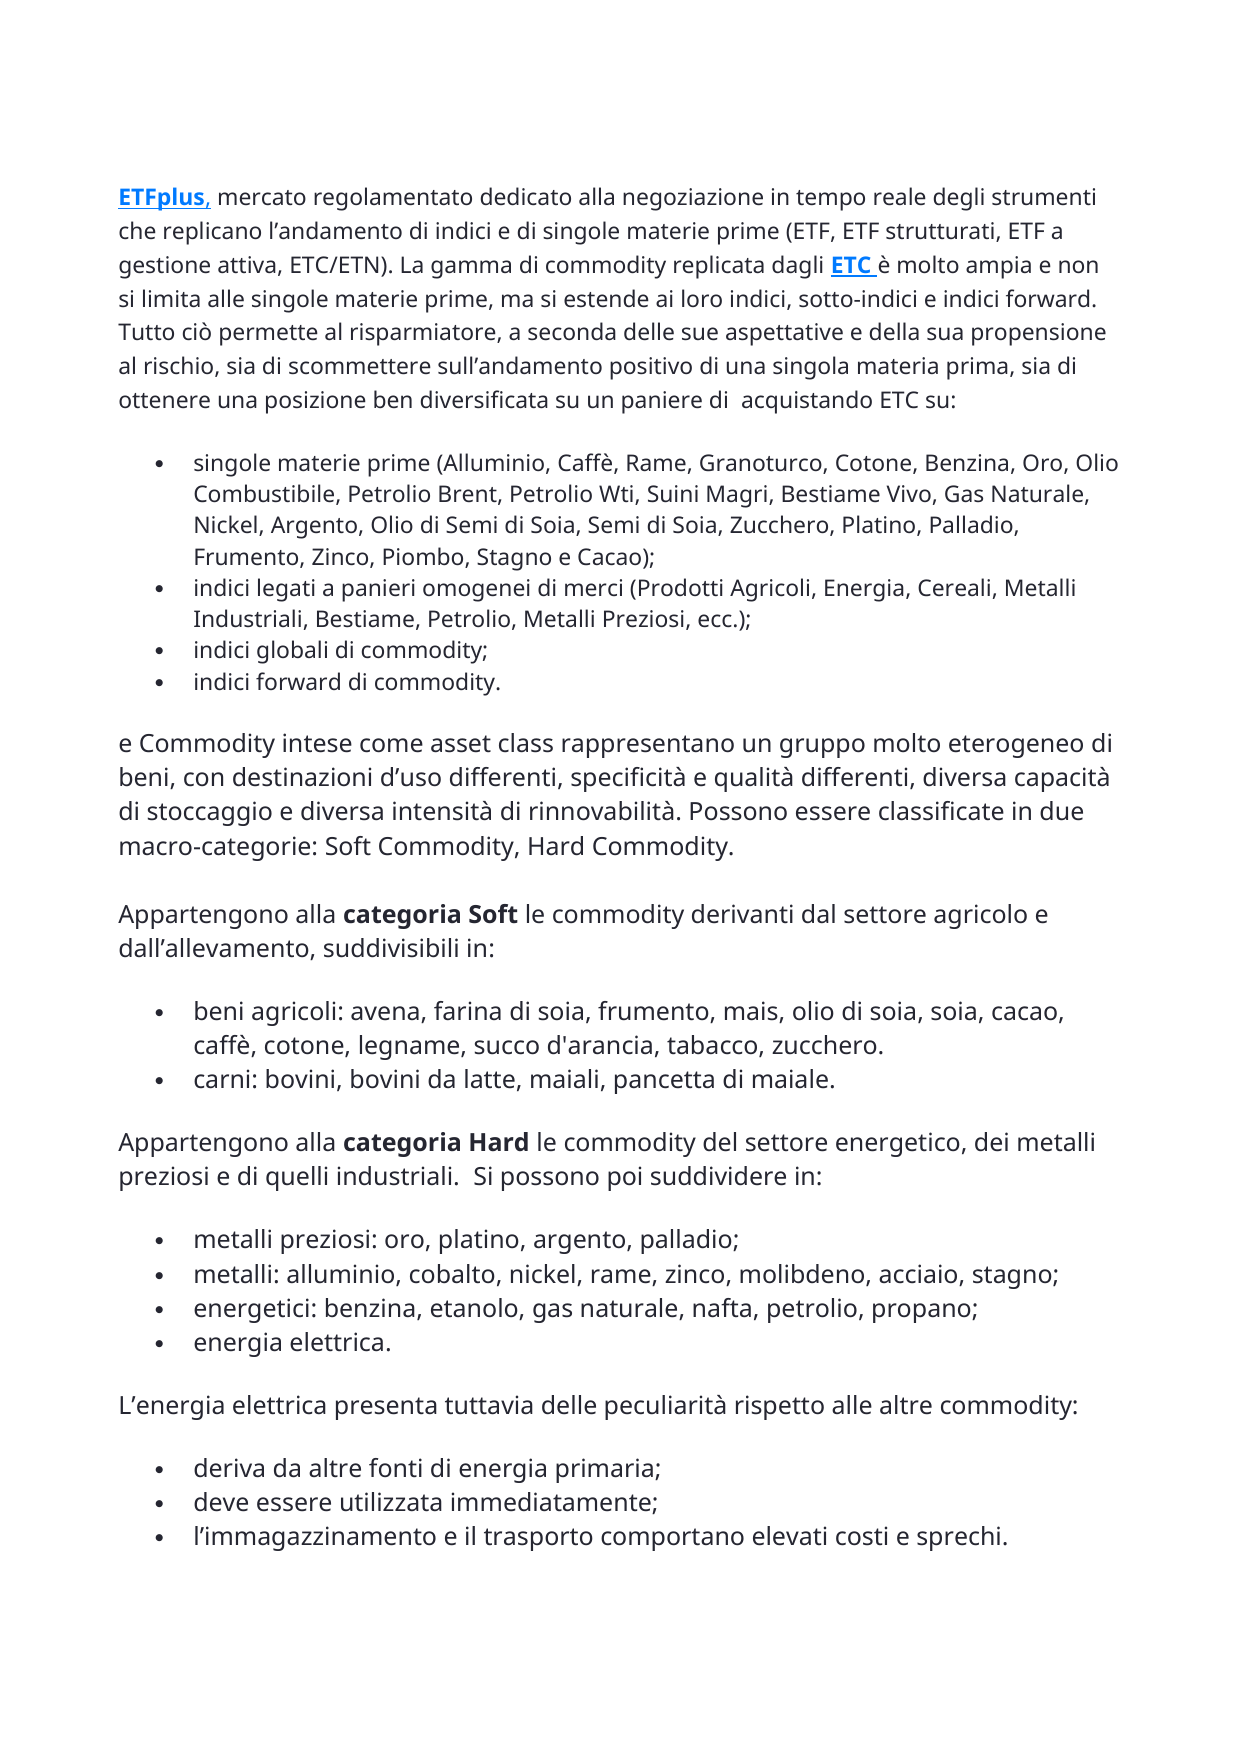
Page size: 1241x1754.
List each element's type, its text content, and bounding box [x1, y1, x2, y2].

list deve essere utilizzata immediatamente; [156, 1485, 1122, 1519]
list metalli: alluminio, cobalto, nickel, rame, zinco, molibdeno, acciaio, stagno; [156, 1256, 1122, 1290]
text L’energia elettrica presenta tuttavia delle peculiarità rispetto alle altre commodity: [118, 1388, 1122, 1422]
list carni: bovini, bovini da latte, maiali, pancetta di maiale. [156, 1062, 1122, 1096]
list singole materie prime (Alluminio, Caffè, Rame, Granoturco, Cotone, Benzina, Oro, Olio Combustibile, Petrolio Brent, Petrolio Wti, Suini Magri, Bestiame Vivo, Gas Naturale, Nickel, Argento, Olio di Semi di Soia, Semi di Soia, Zucchero, Platino, Palladio, Frumento, Zinco, Piombo, Stagno e Cacao); [156, 447, 1122, 572]
list indici forward di commodity. [156, 666, 1122, 697]
list l’immagazzinamento e il trasporto comportano elevati costi e sprechi. [156, 1519, 1122, 1553]
list metalli preziosi: oro, platino, argento, palladio; [156, 1222, 1122, 1256]
list indici legati a panieri omogenei di merci (Prodotti Agricoli, Energia, Cereali, Metalli Industriali, Bestiame, Petrolio, Metalli Preziosi, ecc.); [156, 572, 1122, 634]
text e Commodity intese come asset class rappresentano un gruppo molto eterogeneo di beni, con destinazioni d’uso differenti, specificità e qualità differenti, diversa capacità di stoccaggio e diversa intensità di rinnovabilità. Possono essere classificate in due macro-categorie: Soft Commodity, Hard Commodity. Appartengono alla categoria Soft le commodity derivanti dal settore agricolo e dall’allevamento, suddivisibili in: [118, 726, 1122, 964]
text ETFplus, mercato regolamentato dedicato alla negoziazione in tempo reale degli strumenti che replicano l’andamento di indici e di singole materie prime (ETF, ETF strutturati, ETF a gestione attiva, ETC/ETN). La gamma di commodity replicata dagli ETC è molto ampia e non si limita alle singole materie prime, ma si estende ai loro indici, sotto-indici e indici forward. Tutto ciò permette al risparmiatore, a seconda delle sue aspettative e della sua propensione al rischio, sia di scommettere sull’andamento positivo di una singola materia prima, sia di ottenere una posizione ben diversificata su un paniere di acquistando ETC su: [118, 148, 1122, 415]
text Appartengono alla categoria Hard le commodity del settore energetico, dei metalli preziosi e di quelli industriali. Si possono poi suddividere in: [118, 1125, 1122, 1193]
list energia elettrica. [156, 1324, 1122, 1358]
list deriva da altre fonti di energia primaria; [156, 1451, 1122, 1485]
list energetici: benzina, etanolo, gas naturale, nafta, petrolio, propano; [156, 1290, 1122, 1324]
list beni agricoli: avena, farina di soia, frumento, mais, olio di soia, soia, cacao, caffè, cotone, legname, succo d'arancia, tabacco, zucchero. [156, 993, 1122, 1062]
list indici globali di commodity; [156, 634, 1122, 666]
